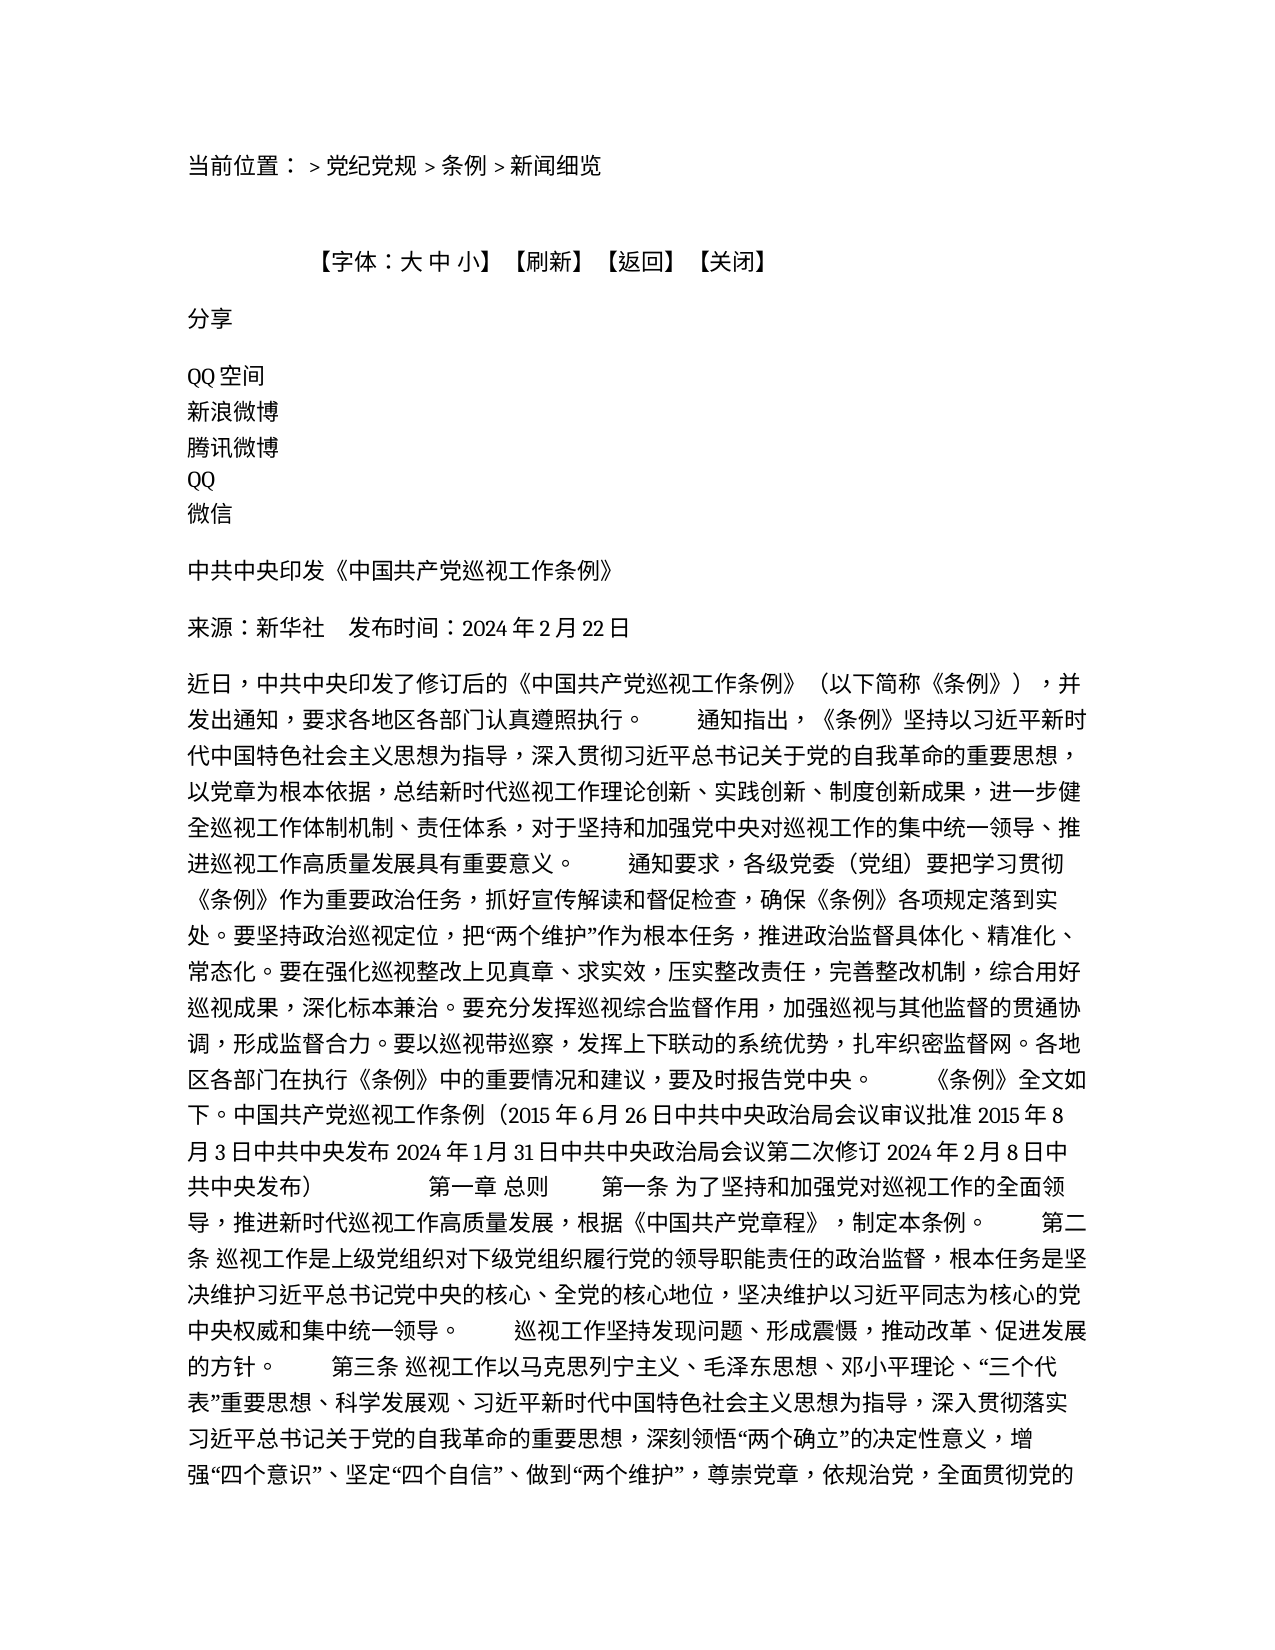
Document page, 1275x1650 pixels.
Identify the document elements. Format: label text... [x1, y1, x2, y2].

text 当前位置： > 党纪党规 > 条例 > 新闻细览 【字体：大 中 小】【刷新】【返回】【关闭】 [187, 150, 1087, 278]
text 分享 [187, 303, 1087, 334]
text 来源：新华社 发布时间：2024年2月22日 [187, 611, 1087, 643]
text QQ空间 新浪微博 腾讯微博 QQ 微信 [187, 360, 1087, 529]
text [187, 668, 1087, 1490]
text 中共中央印发《中国共产党巡视工作条例》 [187, 555, 1087, 586]
